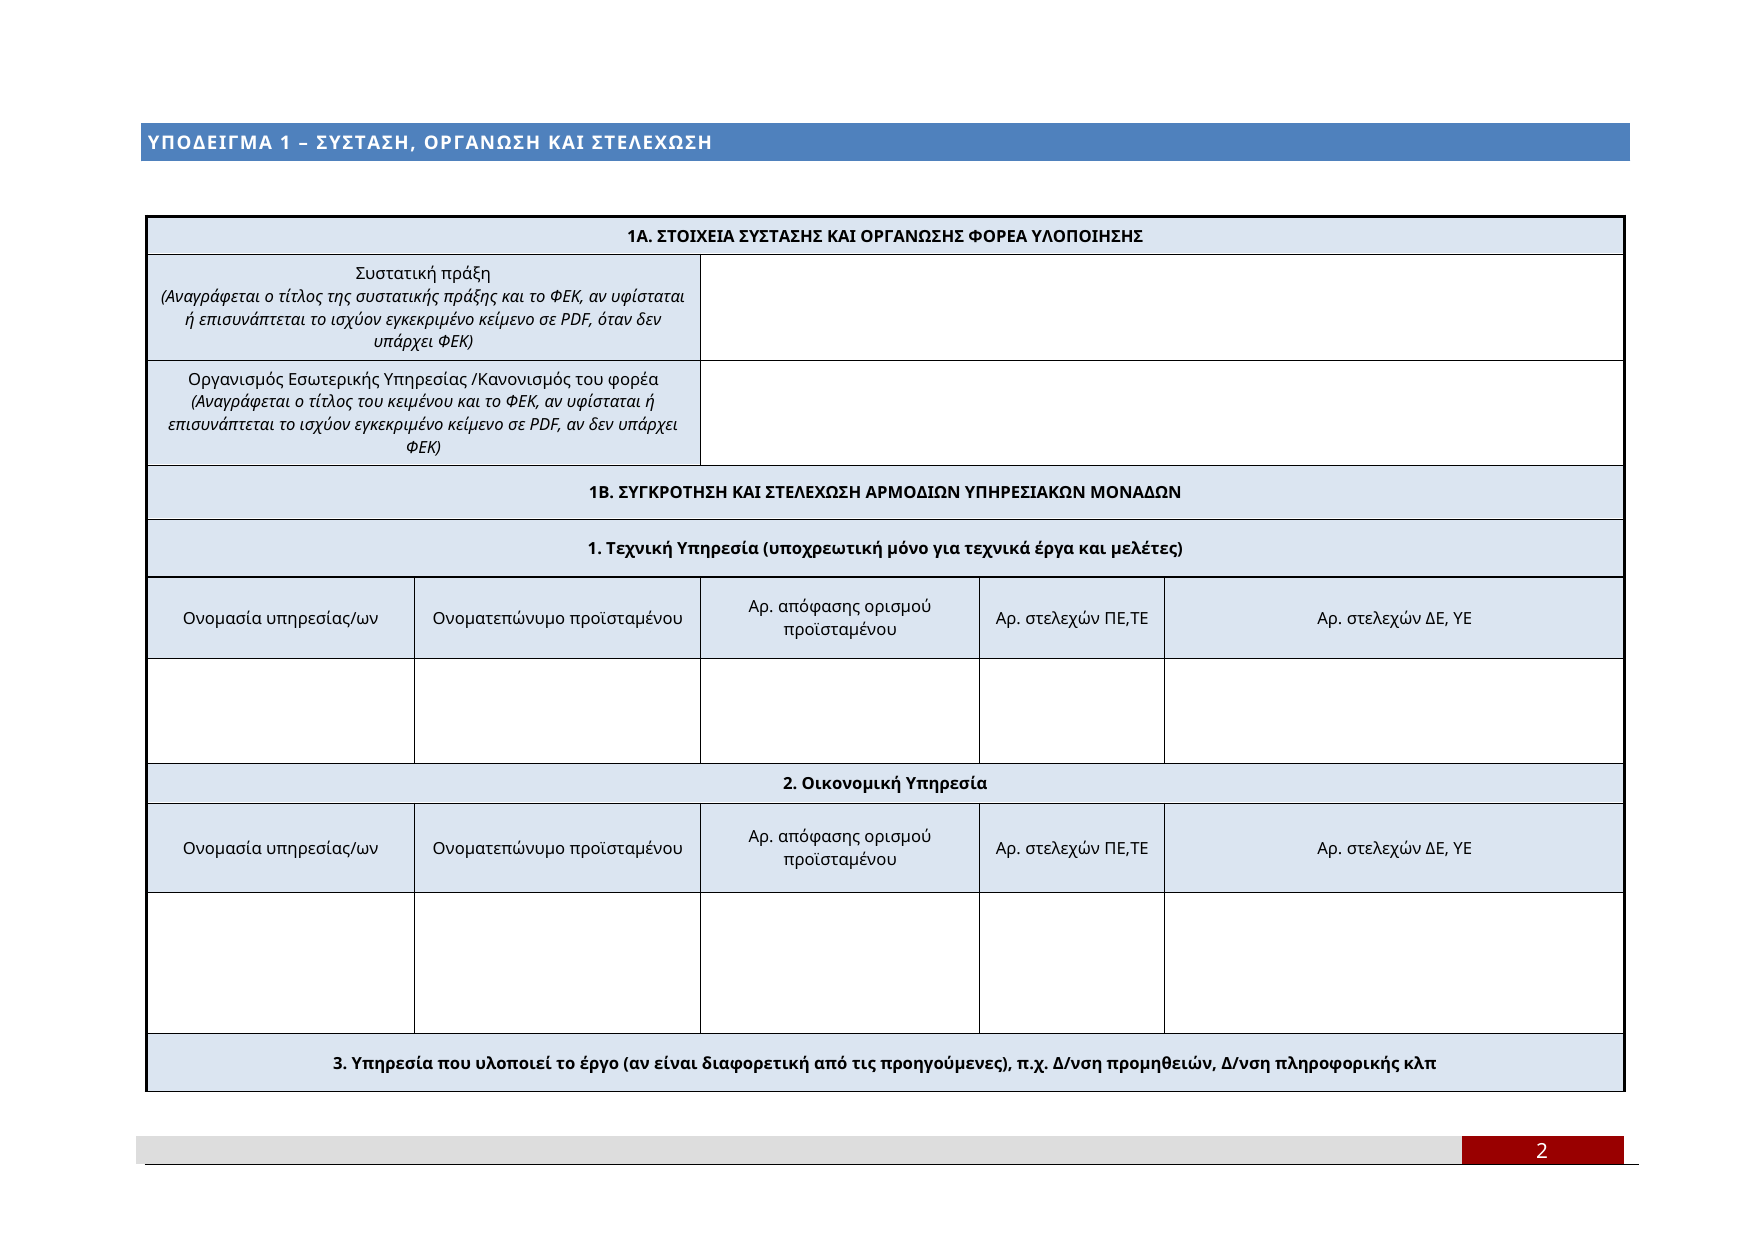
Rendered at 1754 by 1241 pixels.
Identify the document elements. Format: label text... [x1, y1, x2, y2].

table_cell [415, 659, 700, 763]
subtitle ΥΠΟΔΕΙΓΜΑ 1 – ΣΥΣΤΑΣΗ, ΟΡΓΑΝΩΣΗ ΚΑΙ ΣΤΕΛΕΧΩΣΗ [148, 130, 1624, 155]
table_cell 3. Υπηρεσία που υλοποιεί το έργο (αν είναι διαφορετική από τις προηγούμενες), π.χ. Δ/νση προμηθειών, Δ/νση πληροφορικής κλπ [148, 1034, 1623, 1091]
table_cell Αρ. απόφασης ορισμού προϊσταμένου [701, 578, 979, 658]
table_cell [1165, 893, 1623, 1033]
table_cell 1B. ΣΥΓΚΡΟΤΗΣΗ ΚΑΙ ΣΤΕΛΕΧΩΣΗ ΑΡΜΟΔΙΩΝ ΥΠΗΡΕΣΙΑΚΩΝ ΜΟΝΑΔΩΝ [148, 466, 1623, 518]
table_cell Ονοματεπώνυμο προϊσταμένου [415, 578, 700, 658]
table_cell [701, 893, 979, 1033]
table_cell Αρ. στελεχών ΔΕ, ΥΕ [1165, 578, 1623, 658]
table_cell [980, 893, 1164, 1033]
table_cell 1. Τεχνική Υπηρεσία (υποχρεωτική μόνο για τεχνικά έργα και μελέτες) [148, 520, 1623, 576]
table_cell [1165, 659, 1623, 763]
table_cell [701, 255, 1623, 360]
table_cell [148, 893, 414, 1033]
table_cell [701, 361, 1623, 464]
table_cell [148, 659, 414, 763]
table_cell [415, 893, 700, 1033]
table_cell Αρ. απόφασης ορισμού προϊσταμένου [701, 804, 979, 892]
table_cell [701, 659, 979, 763]
table_cell 2. Οικονομική Υπηρεσία [148, 764, 1623, 802]
table_cell Ονομασία υπηρεσίας/ων [148, 578, 414, 658]
table_cell Οργανισμός Εσωτερικής Υπηρεσίας /Κανονισμός του φορέα (Αναγράφεται ο τίτλος του κειμένου και το ΦΕΚ, αν υφίσταται ή επισυνάπτεται το ισχύον εγκεκριμένο κείμενο σε PDF, αν δεν υπάρχει ΦΕΚ) [148, 361, 700, 464]
table_cell Αρ. στελεχών ΔΕ, ΥΕ [1165, 804, 1623, 892]
table_cell Ονομασία υπηρεσίας/ων [148, 804, 414, 892]
table_cell [980, 659, 1164, 763]
table_cell Αρ. στελεχών ΠΕ,ΤΕ [980, 578, 1164, 658]
table_cell Αρ. στελεχών ΠΕ,ΤΕ [980, 804, 1164, 892]
table_cell Συστατική πράξη (Αναγράφεται ο τίτλος της συστατικής πράξης και το ΦΕΚ, αν υφίσταται ή επισυνάπτεται το ισχύον εγκεκριμένο κείμενο σε PDF, όταν δεν υπάρχει ΦΕΚ) [148, 255, 700, 360]
table_cell Ονοματεπώνυμο προϊσταμένου [415, 804, 700, 892]
table_header 1A. ΣΤΟΙΧΕΙΑ ΣΥΣΤΑΣΗΣ ΚΑΙ ΟΡΓΑΝΩΣΗΣ ΦΟΡΕΑ ΥΛΟΠΟΙΗΣΗΣ [148, 218, 1623, 253]
